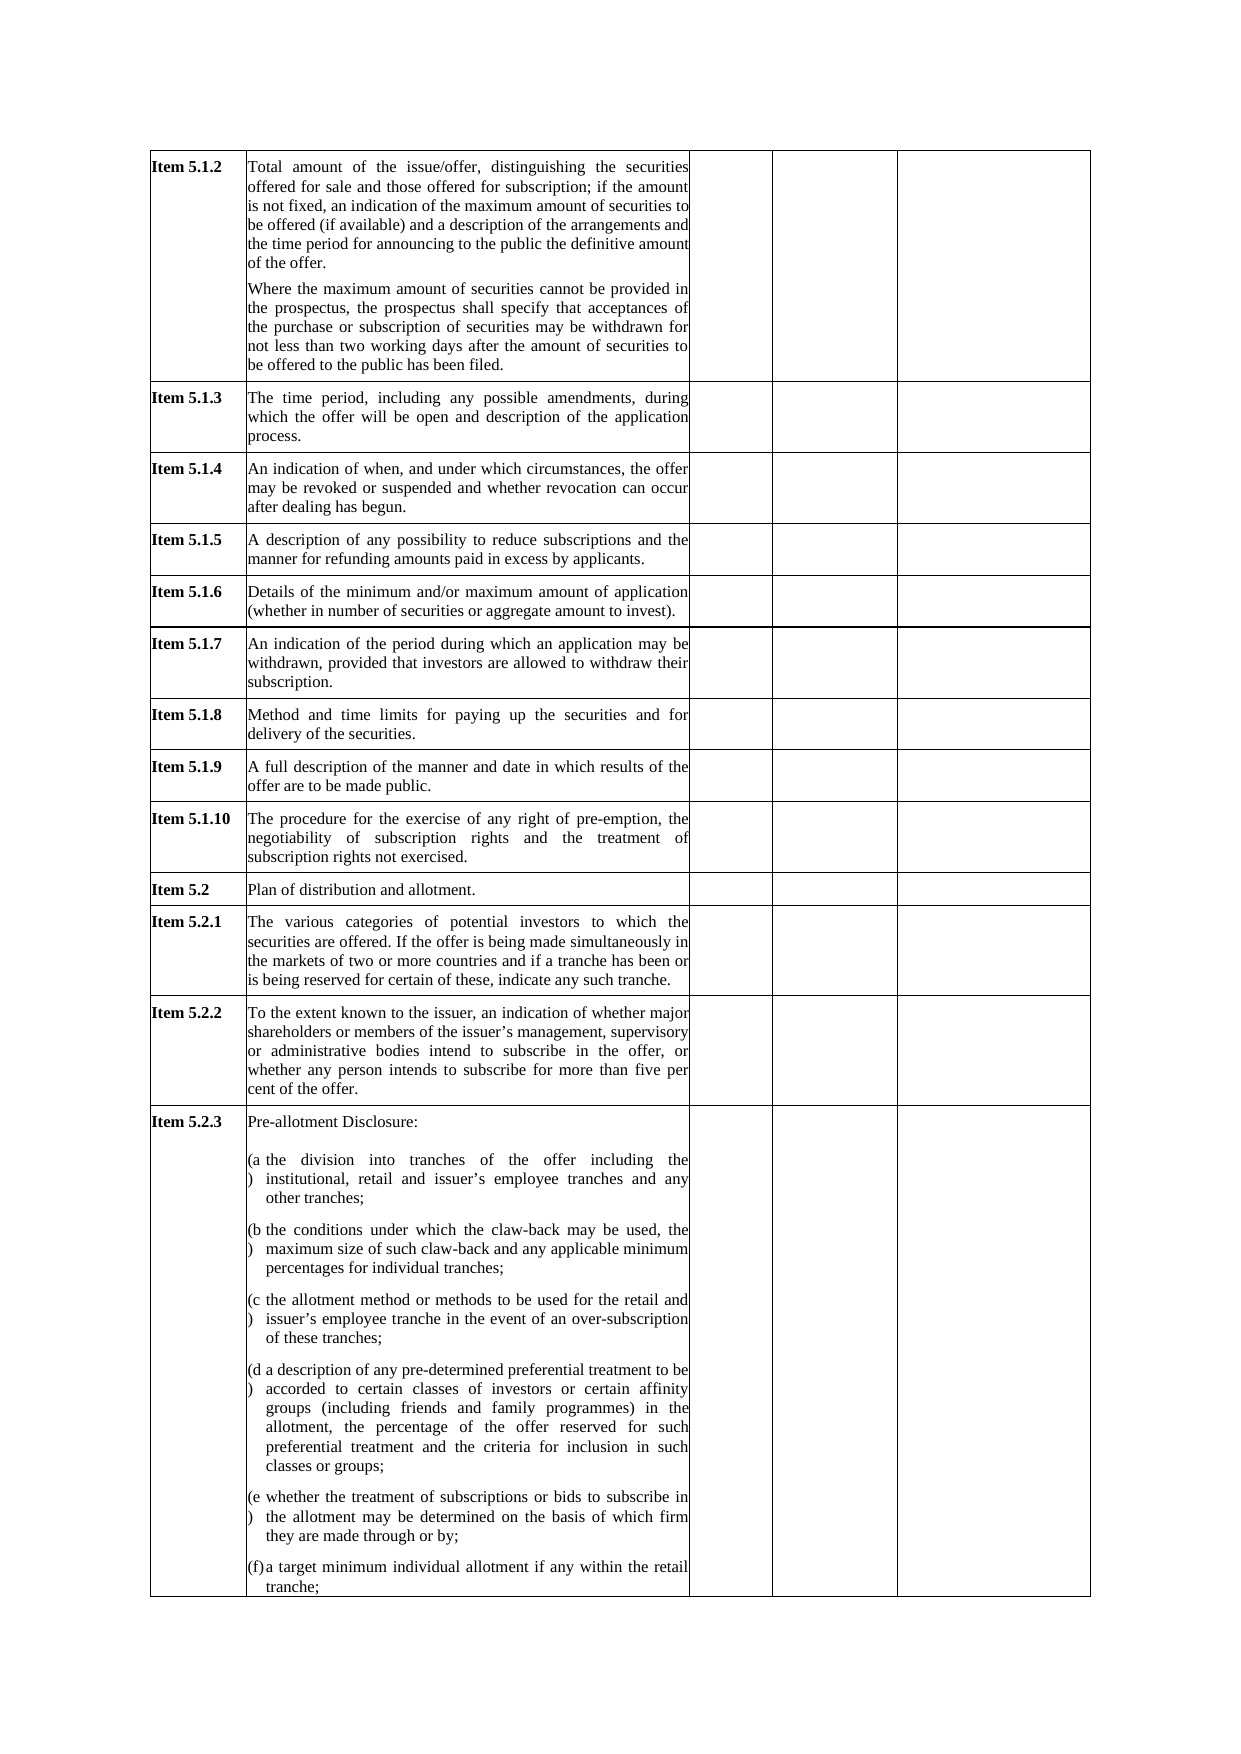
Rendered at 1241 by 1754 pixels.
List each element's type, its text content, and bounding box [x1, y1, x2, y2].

table_cell [690, 151, 772, 381]
table_cell [898, 382, 1090, 452]
table_cell [690, 750, 772, 801]
table_cell The various categories of potential investors to which the securities are offered. If the offer is being made simultaneously in the markets of two or more countries and if a tranche has been or is being reserved for certain of these, indicate any such tranche. [247, 906, 689, 995]
table_cell [898, 802, 1090, 872]
table_cell [898, 628, 1090, 697]
table_cell Plan of distribution and allotment. [247, 873, 689, 905]
table_cell Item 5.2.3 [151, 1106, 246, 1596]
table_cell [773, 802, 897, 872]
table_cell [773, 1106, 897, 1596]
table_cell [690, 628, 772, 697]
table_cell Item 5.1.5 [151, 524, 246, 574]
table_cell [690, 802, 772, 872]
table_cell [690, 906, 772, 995]
table_cell A full description of the manner and date in which results of the offer are to be made public. [247, 750, 689, 801]
table_cell [773, 873, 897, 905]
table_cell The procedure for the exercise of any right of pre-emption, the negotiability of subscription rights and the treatment of subscription rights not exercised. [247, 802, 689, 872]
table_cell [690, 873, 772, 905]
table_cell [773, 906, 897, 995]
table_cell [690, 382, 772, 452]
table_cell [690, 576, 772, 626]
table_cell [690, 453, 772, 523]
table_cell [690, 1106, 772, 1596]
table_cell To the extent known to the issuer, an indication of whether major shareholders or members of the issuer’s management, supervisory or administrative bodies intend to subscribe in the offer, or whether any person intends to subscribe for more than five per cent of the offer. [247, 996, 689, 1104]
table_cell [773, 628, 897, 697]
table_cell Item 5.1.7 [151, 628, 246, 697]
table_cell The time period, including any possible amendments, during which the offer will be open and description of the application process. [247, 382, 689, 452]
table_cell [247, 1106, 689, 1596]
table_cell Item 5.1.10 [151, 802, 246, 872]
table_cell [690, 996, 772, 1104]
table_cell An indication of the period during which an application may be withdrawn, provided that investors are allowed to withdraw their subscription. [247, 628, 689, 697]
table_cell Item 5.2.2 [151, 996, 246, 1104]
table_cell Total amount of the issue/offer, distinguishing the securities offered for sale and those offered for subscription; if the amount is not fixed, an indication of the maximum amount of securities to be offered (if available) and a description of the arrangements and the time period for announcing to the public the definitive amount of the offer. Where the maximum amount of securities cannot be provided in the prospectus, the prospectus shall specify that acceptances of the purchase or subscription of securities may be withdrawn for not less than two working days after the amount of securities to be offered to the public has been filed. [247, 151, 689, 381]
table_cell [898, 1106, 1090, 1596]
table_cell Item 5.2 [151, 873, 246, 905]
table_cell [690, 524, 772, 574]
table_cell [773, 576, 897, 626]
table_cell [773, 750, 897, 801]
table_cell [898, 906, 1090, 995]
table_cell [773, 996, 897, 1104]
table_cell Details of the minimum and/or maximum amount of application (whether in number of securities or aggregate amount to invest). [247, 576, 689, 626]
table_cell [898, 151, 1090, 381]
table_cell [898, 873, 1090, 905]
table_cell [773, 453, 897, 523]
table_cell Item 5.1.8 [151, 699, 246, 749]
table_cell Method and time limits for paying up the securities and for delivery of the securities. [247, 699, 689, 749]
table_cell [773, 699, 897, 749]
table_cell Item 5.1.2 [151, 151, 246, 381]
table_cell [898, 996, 1090, 1104]
table_cell Item 5.1.3 [151, 382, 246, 452]
table_cell [898, 524, 1090, 574]
table_cell [773, 524, 897, 574]
table_cell [898, 750, 1090, 801]
table_cell Item 5.2.1 [151, 906, 246, 995]
table_cell Item 5.1.4 [151, 453, 246, 523]
table_cell [898, 453, 1090, 523]
table_cell An indication of when, and under which circumstances, the offer may be revoked or suspended and whether revocation can occur after dealing has begun. [247, 453, 689, 523]
table_cell A description of any possibility to reduce subscriptions and the manner for refunding amounts paid in excess by applicants. [247, 524, 689, 574]
table_cell [773, 151, 897, 381]
table_cell [690, 699, 772, 749]
table_cell [773, 382, 897, 452]
table_cell Item 5.1.9 [151, 750, 246, 801]
table_cell [898, 699, 1090, 749]
table_cell [898, 576, 1090, 626]
table_cell Item 5.1.6 [151, 576, 246, 626]
